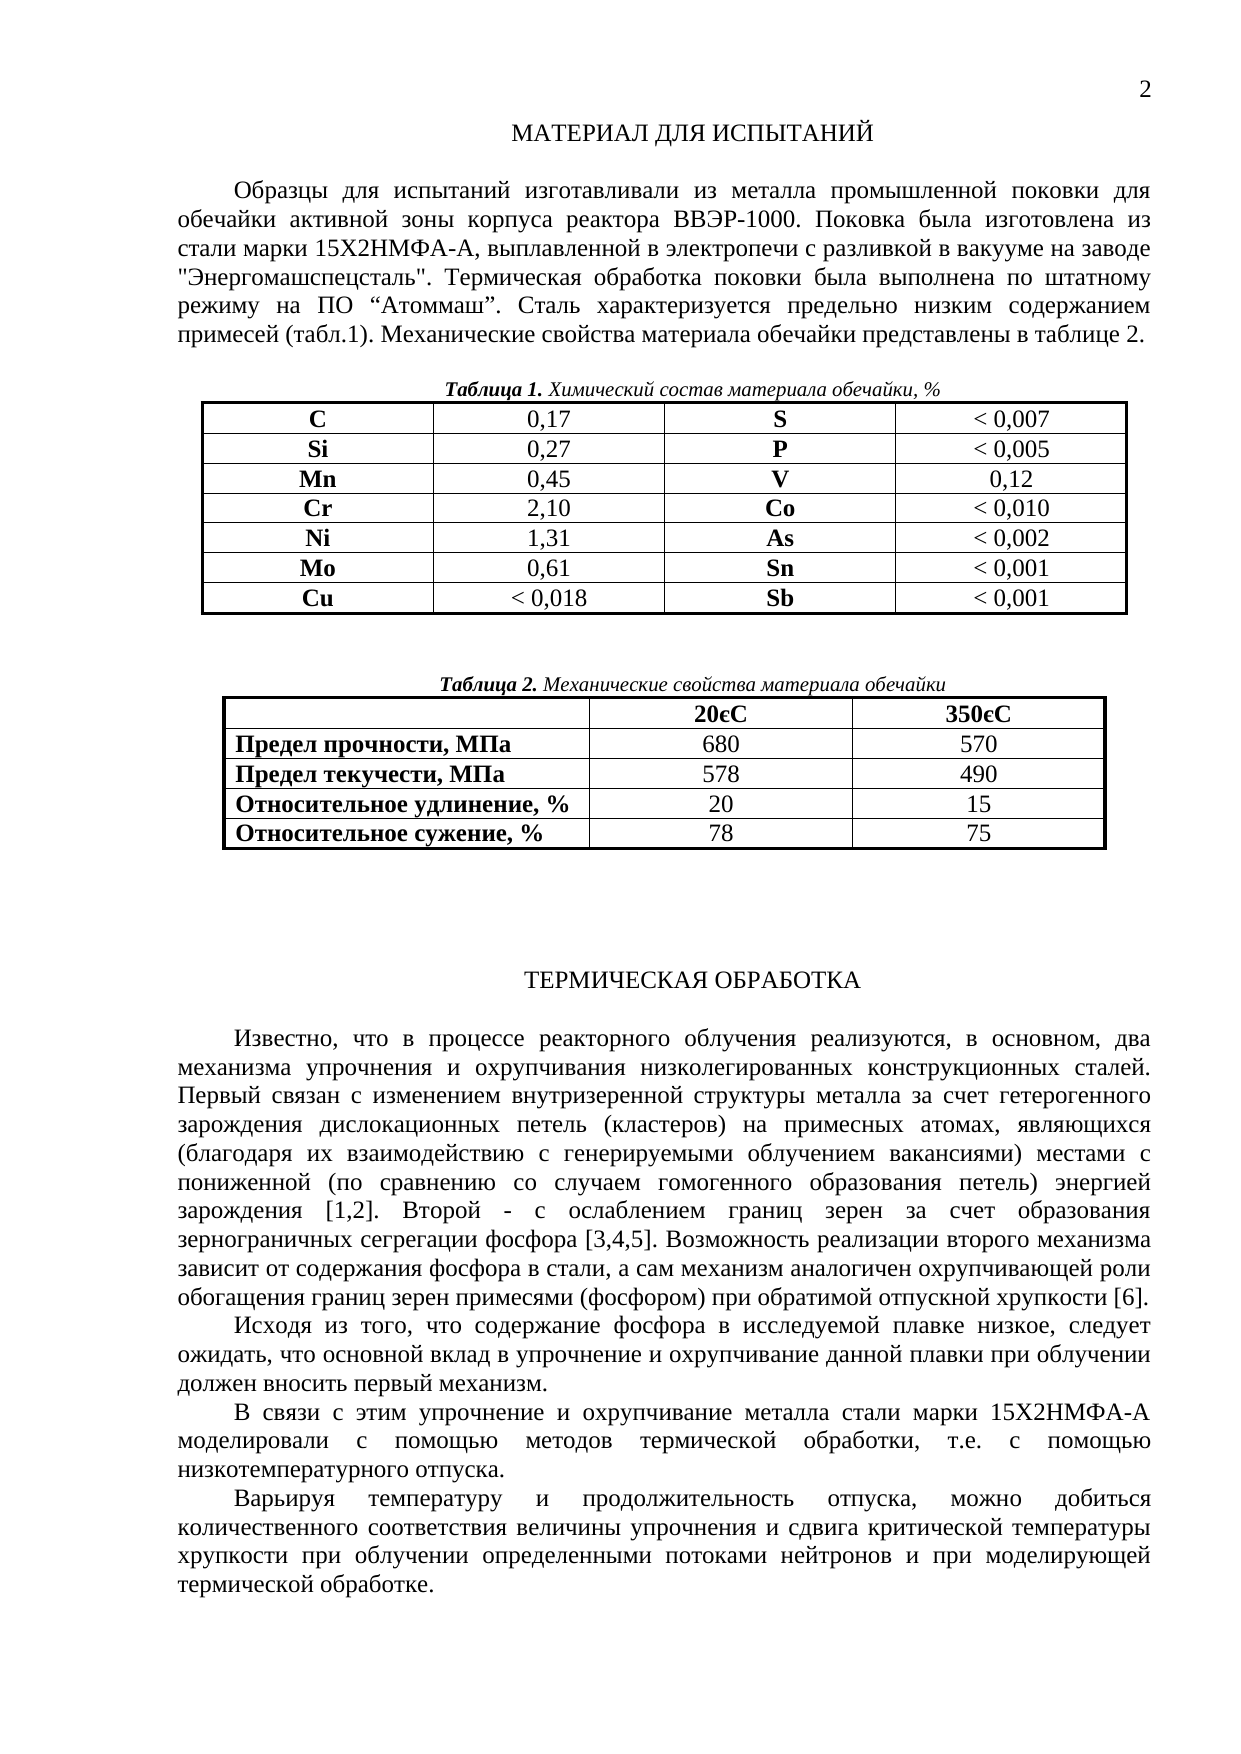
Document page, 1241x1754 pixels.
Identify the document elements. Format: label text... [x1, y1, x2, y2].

table_cell Cu [204, 583, 433, 612]
text Известно, что в процессе реакторного облучения реализуются, в основном, два механизма упрочнения и охрупчивания низколегированных конструкционных сталей. Первый связан с изменением внутризеренной структуры металла за счет гетерогенного зарождения дислокационных петель (кластеров) на примесных атомах, являющихся (благодаря их взаимодействию с генерируемыми облучением вакансиями) местами с пониженной (по сравнению со случаем гомогенного образования петель) энергией зарождения [1,2]. Второй - с ослаблением границ зерен за счет образования зернограничных сегрегации фосфора [3,4,5]. Возможность реализации второго механизма зависит от содержания фосфора в стали, а сам механизм аналогичен охрупчивающей роли обогащения границ зерен примесями (фосфором) при обратимой отпускной хрупкости [6]. [177, 1023, 1152, 1310]
table_cell < 0,010 [896, 494, 1125, 522]
table_cell 20 [590, 789, 852, 817]
table_cell < 0,001 [896, 553, 1125, 582]
table_cell Mn [204, 464, 433, 492]
table_cell Предел текучести, МПа [226, 759, 589, 788]
table_cell 78 [590, 819, 852, 847]
text Таблица 1. Химический состав материала обечайки, % [177, 377, 1152, 401]
table_cell < 0,005 [896, 434, 1125, 463]
table_cell 15 [853, 789, 1103, 817]
text Исходя из того, что содержание фосфора в исследуемой плавке низкое, следует ожидать, что основной вклад в упрочнение и охрупчивание данной плавки при облучении должен вносить первый механизм. [177, 1310, 1152, 1397]
table_header 0,17 [434, 404, 664, 433]
text В связи с этим упрочнение и охрупчивание металла стали марки 15Х2НМФА-А моделировали с помощью методов термической обработки, т.е. с помощью низкотемпературного отпуска. [177, 1397, 1152, 1483]
text Таблица 2. Механические свойства материала обечайки [177, 672, 1152, 696]
table_cell Относительное удлинение, % [226, 789, 589, 817]
table_header < 0,007 [896, 404, 1125, 433]
table_cell 0,61 [434, 553, 664, 582]
table_header C [204, 404, 433, 433]
table_cell Si [204, 434, 433, 463]
table_cell Предел прочности, МПа [226, 729, 589, 758]
table_cell Sb [665, 583, 895, 612]
table_header [226, 699, 589, 728]
table_cell Co [665, 494, 895, 522]
table_cell 2,10 [434, 494, 664, 522]
table_cell < 0,002 [896, 523, 1125, 552]
table_cell Cr [204, 494, 433, 522]
table_cell Относительное сужение, % [226, 819, 589, 847]
text Варьируя температуру и продолжительность отпуска, можно добиться количественного соответствия величины упрочнения и сдвига критической температуры хрупкости при облучении определенными потоками нейтронов и при моделирующей термической обработке. [177, 1483, 1152, 1598]
table_cell P [665, 434, 895, 463]
table_cell < 0,018 [434, 583, 664, 612]
table_cell 680 [590, 729, 852, 758]
table_cell Sn [665, 553, 895, 582]
text ТЕРМИЧЕСКАЯ ОБРАБОТКА [177, 965, 1152, 994]
table_cell Mo [204, 553, 433, 582]
table_cell 75 [853, 819, 1103, 847]
table_header 350єС [853, 699, 1103, 728]
text МАТЕРИАЛ ДЛЯ ИСПЫТАНИЙ [177, 118, 1152, 147]
table_header 20єС [590, 699, 852, 728]
text Образцы для испытаний изготавливали из металла промышленной поковки для обечайки активной зоны корпуса реактора ВВЭР-1000. Поковка была изготовлена из стали марки 15Х2НМФА-А, выплавленной в электропечи с разливкой в вакууме на заводе "Энергомашспецсталь". Термическая обработка поковки была выполнена по штатному режиму на ПО “Атоммаш”. Сталь характеризуется предельно низким содержанием примесей (табл.1). Механические свойства материала обечайки представлены в таблице 2. [177, 176, 1152, 348]
table_cell V [665, 464, 895, 492]
table_header S [665, 404, 895, 433]
table_cell 0,12 [896, 464, 1125, 492]
table_cell As [665, 523, 895, 552]
table_cell 570 [853, 729, 1103, 758]
table_cell 490 [853, 759, 1103, 788]
table_cell 0,27 [434, 434, 664, 463]
table_cell 0,45 [434, 464, 664, 492]
table_cell Ni [204, 523, 433, 552]
table_cell 578 [590, 759, 852, 788]
table_cell 1,31 [434, 523, 664, 552]
table_cell < 0,001 [896, 583, 1125, 612]
